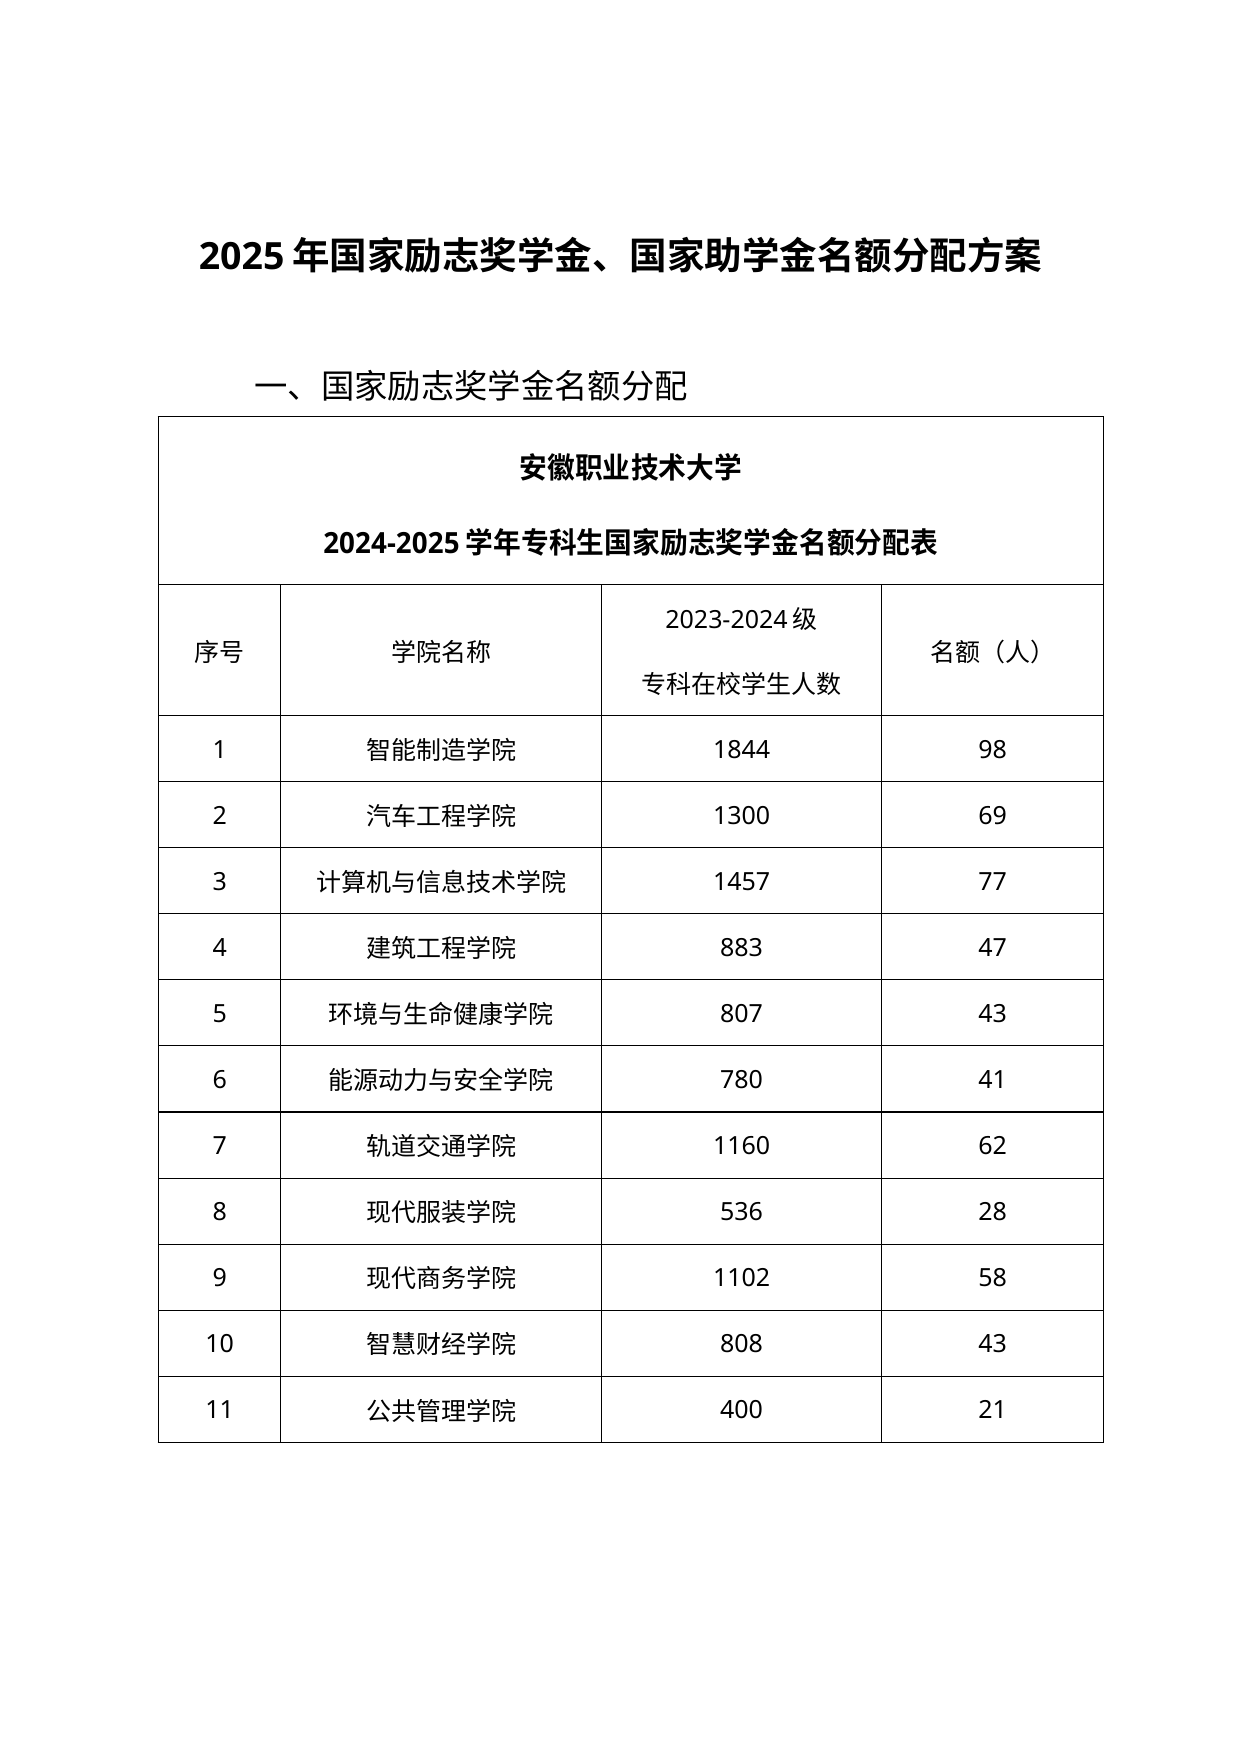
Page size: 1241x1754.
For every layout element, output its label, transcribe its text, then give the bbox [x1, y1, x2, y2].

table_cell 28 [882, 1179, 1103, 1243]
table_cell 智慧财经学院 [281, 1311, 601, 1376]
table_cell 400 [602, 1377, 881, 1442]
table_cell 47 [882, 914, 1103, 979]
table_cell 2 [159, 782, 280, 847]
table_cell 780 [602, 1046, 881, 1111]
table_cell 1844 [602, 716, 881, 781]
table_cell 9 [159, 1245, 280, 1309]
table_cell 1457 [602, 848, 881, 913]
table_cell 10 [159, 1311, 280, 1376]
text 一、国家励志奖学金名额分配 [187, 351, 1053, 416]
table_cell 883 [602, 914, 881, 979]
table_cell 1 [159, 716, 280, 781]
table_cell 8 [159, 1179, 280, 1243]
table_cell 智能制造学院 [281, 716, 601, 781]
table_header 安徽职业技术大学 2024-2025学年专科生国家励志奖学金名额分配表 [159, 417, 1103, 584]
table_cell 名额（人） [882, 585, 1103, 715]
table_cell 43 [882, 980, 1103, 1045]
table_cell 536 [602, 1179, 881, 1243]
table_cell 序号 [159, 585, 280, 715]
table_cell 77 [882, 848, 1103, 913]
table_cell 现代服装学院 [281, 1179, 601, 1243]
table_cell 808 [602, 1311, 881, 1376]
table_cell 7 [159, 1113, 280, 1177]
table_cell 计算机与信息技术学院 [281, 848, 601, 913]
table_cell 11 [159, 1377, 280, 1442]
table_cell 能源动力与安全学院 [281, 1046, 601, 1111]
table_cell 4 [159, 914, 280, 979]
table_cell 807 [602, 980, 881, 1045]
table_cell 汽车工程学院 [281, 782, 601, 847]
table_cell 58 [882, 1245, 1103, 1309]
table_cell 1160 [602, 1113, 881, 1177]
table_cell 5 [159, 980, 280, 1045]
table_cell 62 [882, 1113, 1103, 1177]
table_cell 43 [882, 1311, 1103, 1376]
table_cell 公共管理学院 [281, 1377, 601, 1442]
table_cell 6 [159, 1046, 280, 1111]
table_cell 现代商务学院 [281, 1245, 601, 1309]
table_cell 69 [882, 782, 1103, 847]
table_cell 3 [159, 848, 280, 913]
table_cell 学院名称 [281, 585, 601, 715]
table_cell 98 [882, 716, 1103, 781]
table_cell 21 [882, 1377, 1103, 1442]
table_cell 建筑工程学院 [281, 914, 601, 979]
table_cell 2023-2024级 专科在校学生人数 [602, 585, 881, 715]
text 2025年国家励志奖学金、国家助学金名额分配方案 [187, 221, 1053, 286]
table_cell 41 [882, 1046, 1103, 1111]
table_cell 1102 [602, 1245, 881, 1309]
table_cell 1300 [602, 782, 881, 847]
table_cell 环境与生命健康学院 [281, 980, 601, 1045]
table_cell 轨道交通学院 [281, 1113, 601, 1177]
